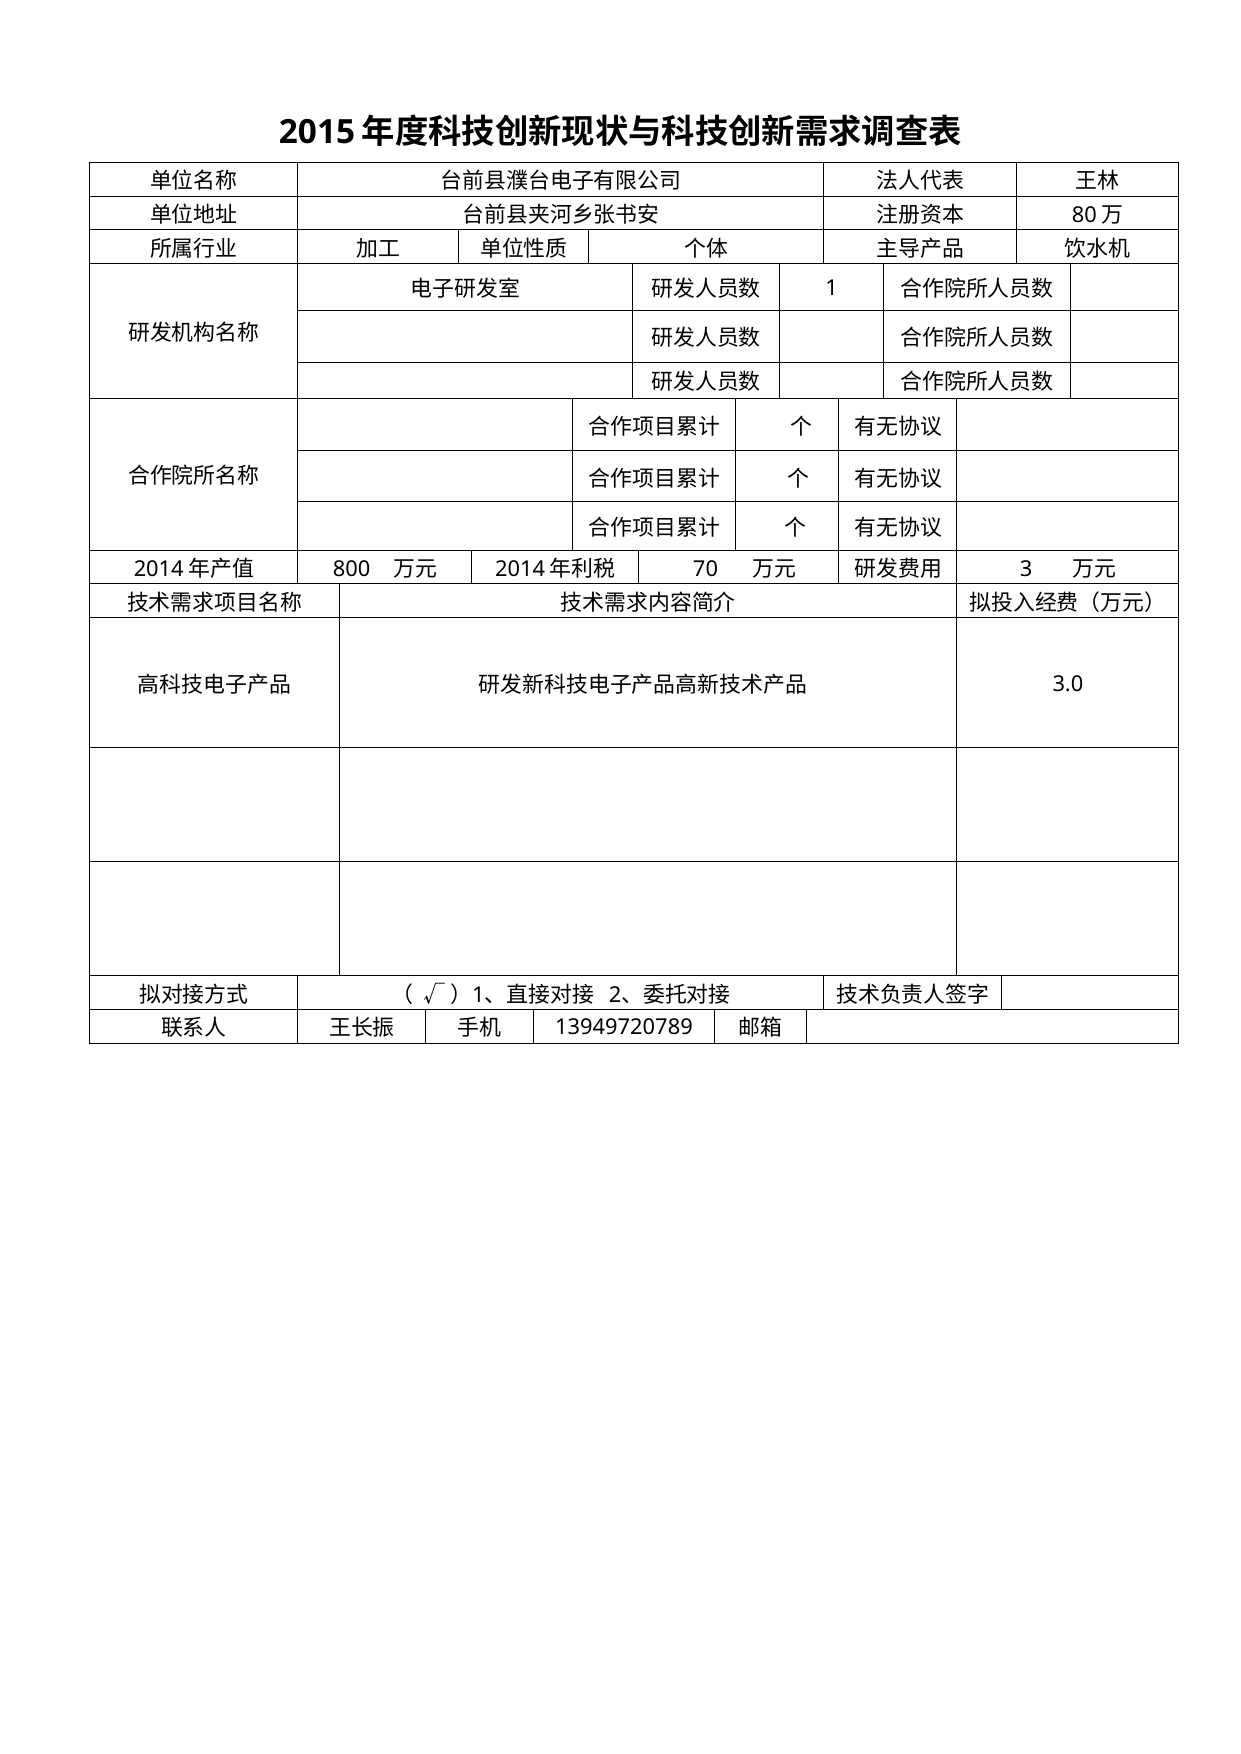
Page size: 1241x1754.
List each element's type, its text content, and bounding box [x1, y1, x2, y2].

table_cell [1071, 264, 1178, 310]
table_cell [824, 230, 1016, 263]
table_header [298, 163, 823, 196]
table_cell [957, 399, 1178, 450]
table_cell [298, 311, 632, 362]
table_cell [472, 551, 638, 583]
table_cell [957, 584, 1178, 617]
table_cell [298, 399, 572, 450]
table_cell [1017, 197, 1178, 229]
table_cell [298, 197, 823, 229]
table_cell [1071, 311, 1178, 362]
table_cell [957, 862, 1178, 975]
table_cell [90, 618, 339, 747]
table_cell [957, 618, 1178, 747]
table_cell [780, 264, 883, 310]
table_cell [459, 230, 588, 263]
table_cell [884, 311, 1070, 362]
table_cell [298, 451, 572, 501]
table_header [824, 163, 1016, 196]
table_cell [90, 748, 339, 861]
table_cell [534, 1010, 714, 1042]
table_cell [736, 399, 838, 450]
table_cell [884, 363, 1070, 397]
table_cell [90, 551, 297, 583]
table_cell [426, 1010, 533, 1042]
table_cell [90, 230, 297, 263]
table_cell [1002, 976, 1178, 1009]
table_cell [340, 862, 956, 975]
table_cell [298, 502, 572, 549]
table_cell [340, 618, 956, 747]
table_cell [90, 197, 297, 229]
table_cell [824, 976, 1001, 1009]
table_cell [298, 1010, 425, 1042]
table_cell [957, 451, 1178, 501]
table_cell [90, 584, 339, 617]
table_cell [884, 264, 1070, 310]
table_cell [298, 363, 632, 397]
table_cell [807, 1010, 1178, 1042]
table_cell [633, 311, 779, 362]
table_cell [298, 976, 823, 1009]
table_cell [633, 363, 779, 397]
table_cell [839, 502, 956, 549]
text 2015年度科技创新现状与科技创新需求调查表 [89, 97, 1151, 162]
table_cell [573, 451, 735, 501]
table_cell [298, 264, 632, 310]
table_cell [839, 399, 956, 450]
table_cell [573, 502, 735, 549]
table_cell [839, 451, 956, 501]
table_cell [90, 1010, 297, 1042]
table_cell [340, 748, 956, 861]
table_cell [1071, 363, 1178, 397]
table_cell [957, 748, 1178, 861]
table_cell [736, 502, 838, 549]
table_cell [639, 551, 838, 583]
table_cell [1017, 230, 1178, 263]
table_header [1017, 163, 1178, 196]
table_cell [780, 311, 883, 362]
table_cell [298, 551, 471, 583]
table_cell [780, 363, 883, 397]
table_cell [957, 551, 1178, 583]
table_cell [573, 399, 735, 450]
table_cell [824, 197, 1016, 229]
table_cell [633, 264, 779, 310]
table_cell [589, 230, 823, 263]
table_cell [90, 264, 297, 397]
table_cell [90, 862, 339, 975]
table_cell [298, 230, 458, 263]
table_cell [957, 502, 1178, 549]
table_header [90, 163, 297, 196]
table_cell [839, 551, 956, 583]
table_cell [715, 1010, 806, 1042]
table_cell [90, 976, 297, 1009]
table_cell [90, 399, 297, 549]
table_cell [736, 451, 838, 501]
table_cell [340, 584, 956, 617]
